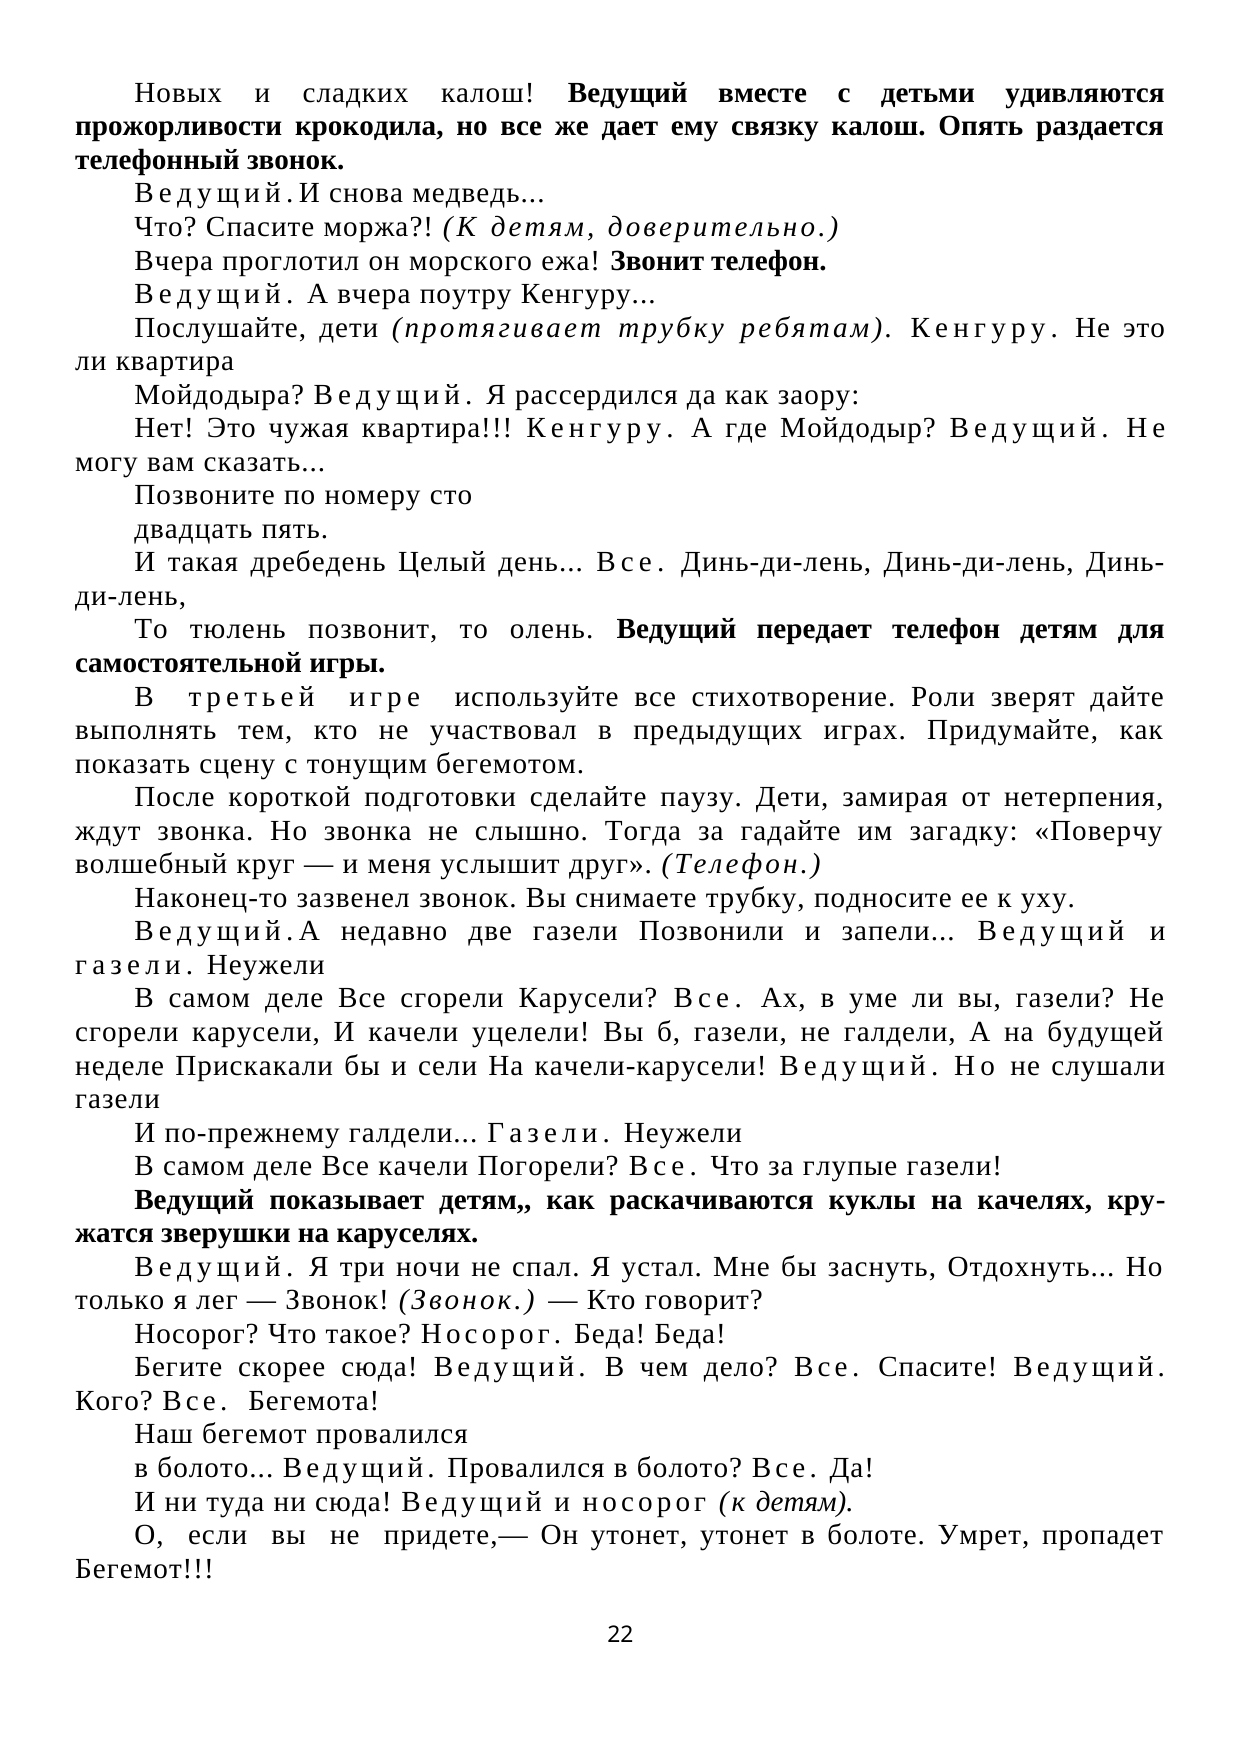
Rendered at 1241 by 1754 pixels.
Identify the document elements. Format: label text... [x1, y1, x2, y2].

text И по-прежнему галдели... Газели. Неужели [75, 1115, 1165, 1148]
text И ни туда ни сюда! Ведущий и носорог (к детям). [75, 1484, 1165, 1517]
text Носорог? Что такое? Носорог. Беда! Беда! [75, 1316, 1165, 1349]
text В самом деле Все качели Погорели? Все. Что за глупые газели! [75, 1148, 1165, 1182]
text Вчера проглотил он морского ежа! Звонит телефон. [75, 243, 1165, 276]
text Наконец-то зазвенел звонок. Вы снимаете трубку, подносите ее к уху. [75, 880, 1165, 913]
text Ведущий.И снова медведь... [75, 176, 1165, 209]
text Ведущий показывает детям,, как раскачиваются куклы на качелях, кружатся зверушки на каруселях. [75, 1182, 1165, 1249]
text Ведущий. Я три ночи не спал. Я устал. Мне бы заснуть, Отдохнуть... Но только я лег — Звонок! (Звонок.) — Кто говорит? [75, 1249, 1165, 1316]
text В третьей игре используйте все стихотворение. Роли зверят дайте выполнять тем, кто не участвовал в предыдущих играх. Придумайте, как показать сцену с тонущим бегемотом. [75, 679, 1165, 779]
text В самом деле Все сгорели Карусели? Все. Ах, в уме ли вы, газели? Не сгорели карусели, И качели уцелели! Вы б, газели, не галдели, А на будущей неделе Прискакали бы и сели На качели-карусели! Ведущий. Но не слушали газели [75, 981, 1165, 1115]
text в болото... Ведущий. Провалился в болото? Все. Да! [75, 1450, 1165, 1484]
text После короткой подготовки сделайте паузу. Дети, замирая от нетерпения, ждут звонка. Но звонка не слышно. Тогда за гадайте им загадку: «Поверчу волшебный круг — и меня услышит друг». (Телефон.) [75, 779, 1165, 880]
text двадцать пять. [75, 511, 1165, 544]
text Что? Спасите моржа?! (К детям, доверительно.) [75, 209, 1165, 243]
text Бегите скорее сюда! Ведущий. В чем дело? Все. Спасите! Ведущий. Кого? Все. Бегемота! [75, 1349, 1165, 1417]
text Новых и сладких калош! Ведущий вместе с детьми удивляются прожорливости крокодила, но все же дает ему связку калош. Опять раздается телефонный звонок. [75, 75, 1165, 176]
text Ведущий.А недавно две газели Позвонили и запели... Ведущий и газели. Неужели [75, 913, 1165, 981]
text Наш бегемот провалился [75, 1417, 1165, 1450]
text Ведущий. А вчера поутру Кенгуру... [75, 276, 1165, 310]
text Позвоните по номеру сто [75, 477, 1165, 511]
text Мойдодыра? Ведущий. Я рассердился да как заору: [75, 377, 1165, 410]
text Послушайте, дети (протягивает трубку ребятам). Кенгуру. Не это ли квартира [75, 310, 1165, 377]
text Нет! Это чужая квартира!!! Кенгуру. А где Мойдодыр? Ведущий. Не могу вам сказать... [75, 410, 1165, 477]
text И такая дребедень Целый день... Все. Динь-ди-лень, Динь-ди-лень, Динь-ди-лень, [75, 544, 1165, 612]
text То тюлень позвонит, то олень. Ведущий передает телефон детям для самостоятельной игры. [75, 612, 1165, 679]
text О, если вы не придете,— Он утонет, утонет в болоте. Умрет, пропадет Бегемот!!! [75, 1517, 1165, 1584]
